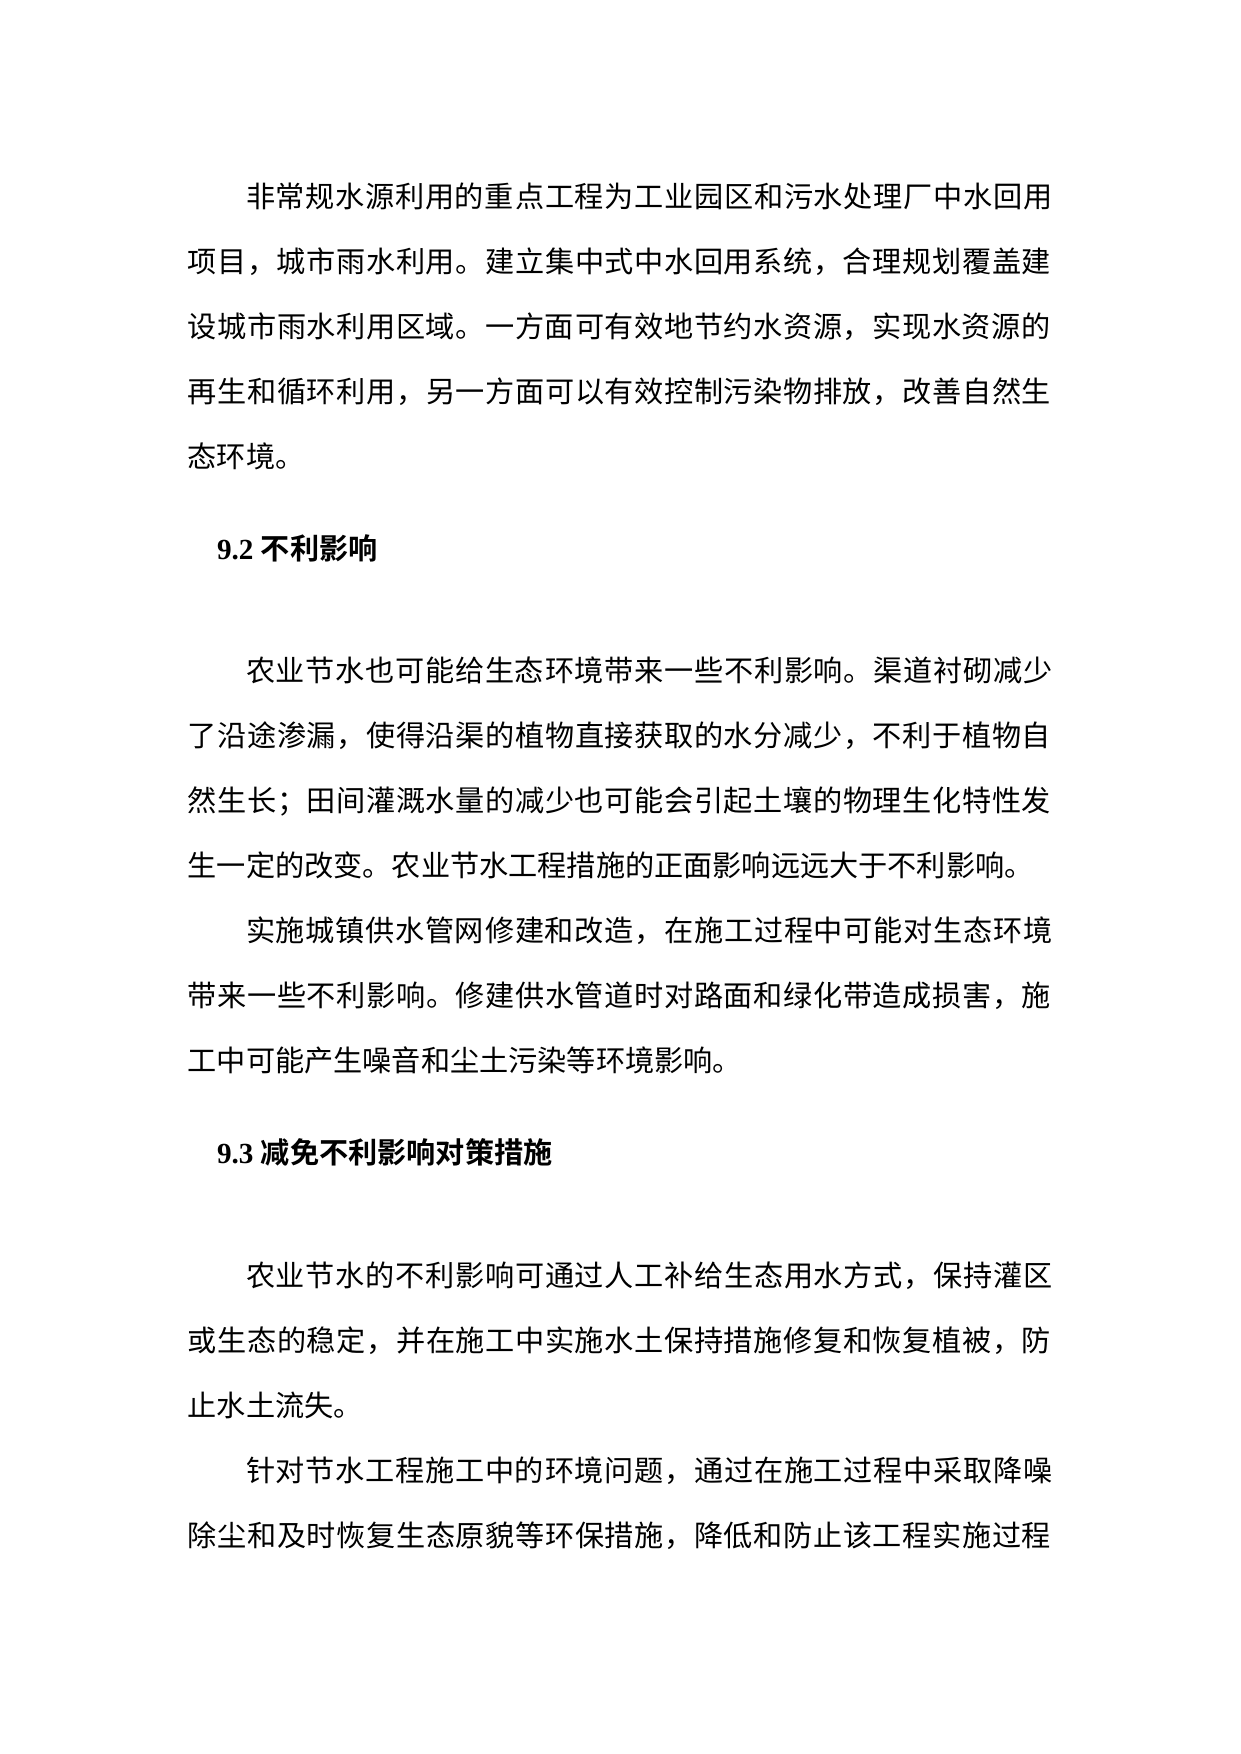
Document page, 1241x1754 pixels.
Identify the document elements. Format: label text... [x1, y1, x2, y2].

text 农业节水的不利影响可通过人工补给生态用水方式，保持灌区或生态的稳定，并在施工中实施水土保持措施修复和恢复植被，防止水土流失。 [187, 1241, 1053, 1436]
text 9.2 不利影响 [187, 514, 1053, 579]
text 实施城镇供水管网修建和改造，在施工过程中可能对生态环境带来一些不利影响。修建供水管道时对路面和绿化带造成损害，施工中可能产生噪音和尘土污染等环境影响。 [187, 897, 1053, 1092]
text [187, 1436, 1053, 1566]
text 农业节水也可能给生态环境带来一些不利影响。渠道衬砌减少了沿途渗漏，使得沿渠的植物直接获取的水分减少，不利于植物自然生长；田间灌溉水量的减少也可能会引起土壤的物理生化特性发生一定的改变。农业节水工程措施的正面影响远远大于不利影响。 [187, 637, 1053, 897]
text 非常规水源利用的重点工程为工业园区和污水处理厂中水回用项目，城市雨水利用。建立集中式中水回用系统，合理规划覆盖建设城市雨水利用区域。一方面可有效地节约水资源，实现水资源的再生和循环利用，另一方面可以有效控制污染物排放，改善自然生态环境。 [187, 162, 1053, 487]
text 9.3 减免不利影响对策措施 [187, 1119, 1053, 1184]
